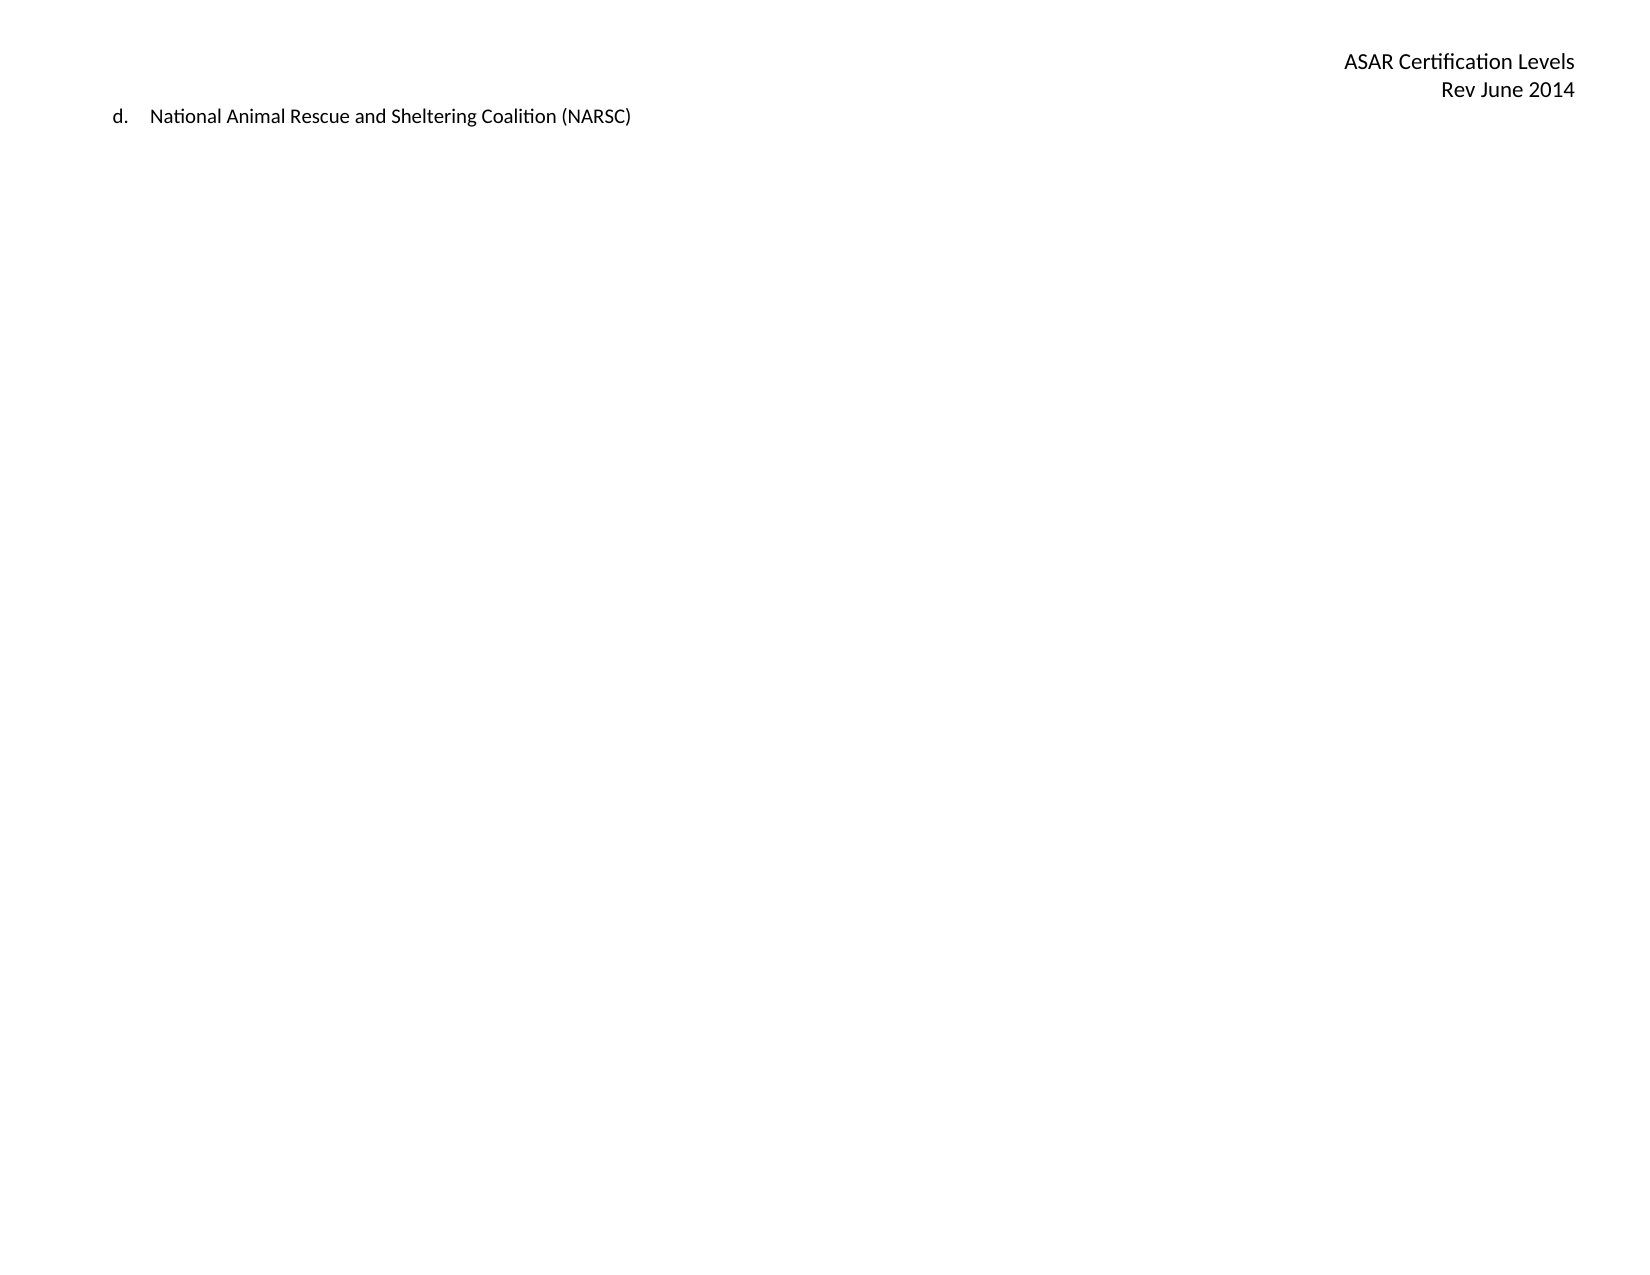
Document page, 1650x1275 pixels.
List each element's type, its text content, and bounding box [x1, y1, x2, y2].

list National Animal Rescue and Sheltering Coalition (NARSC) [112, 103, 787, 128]
